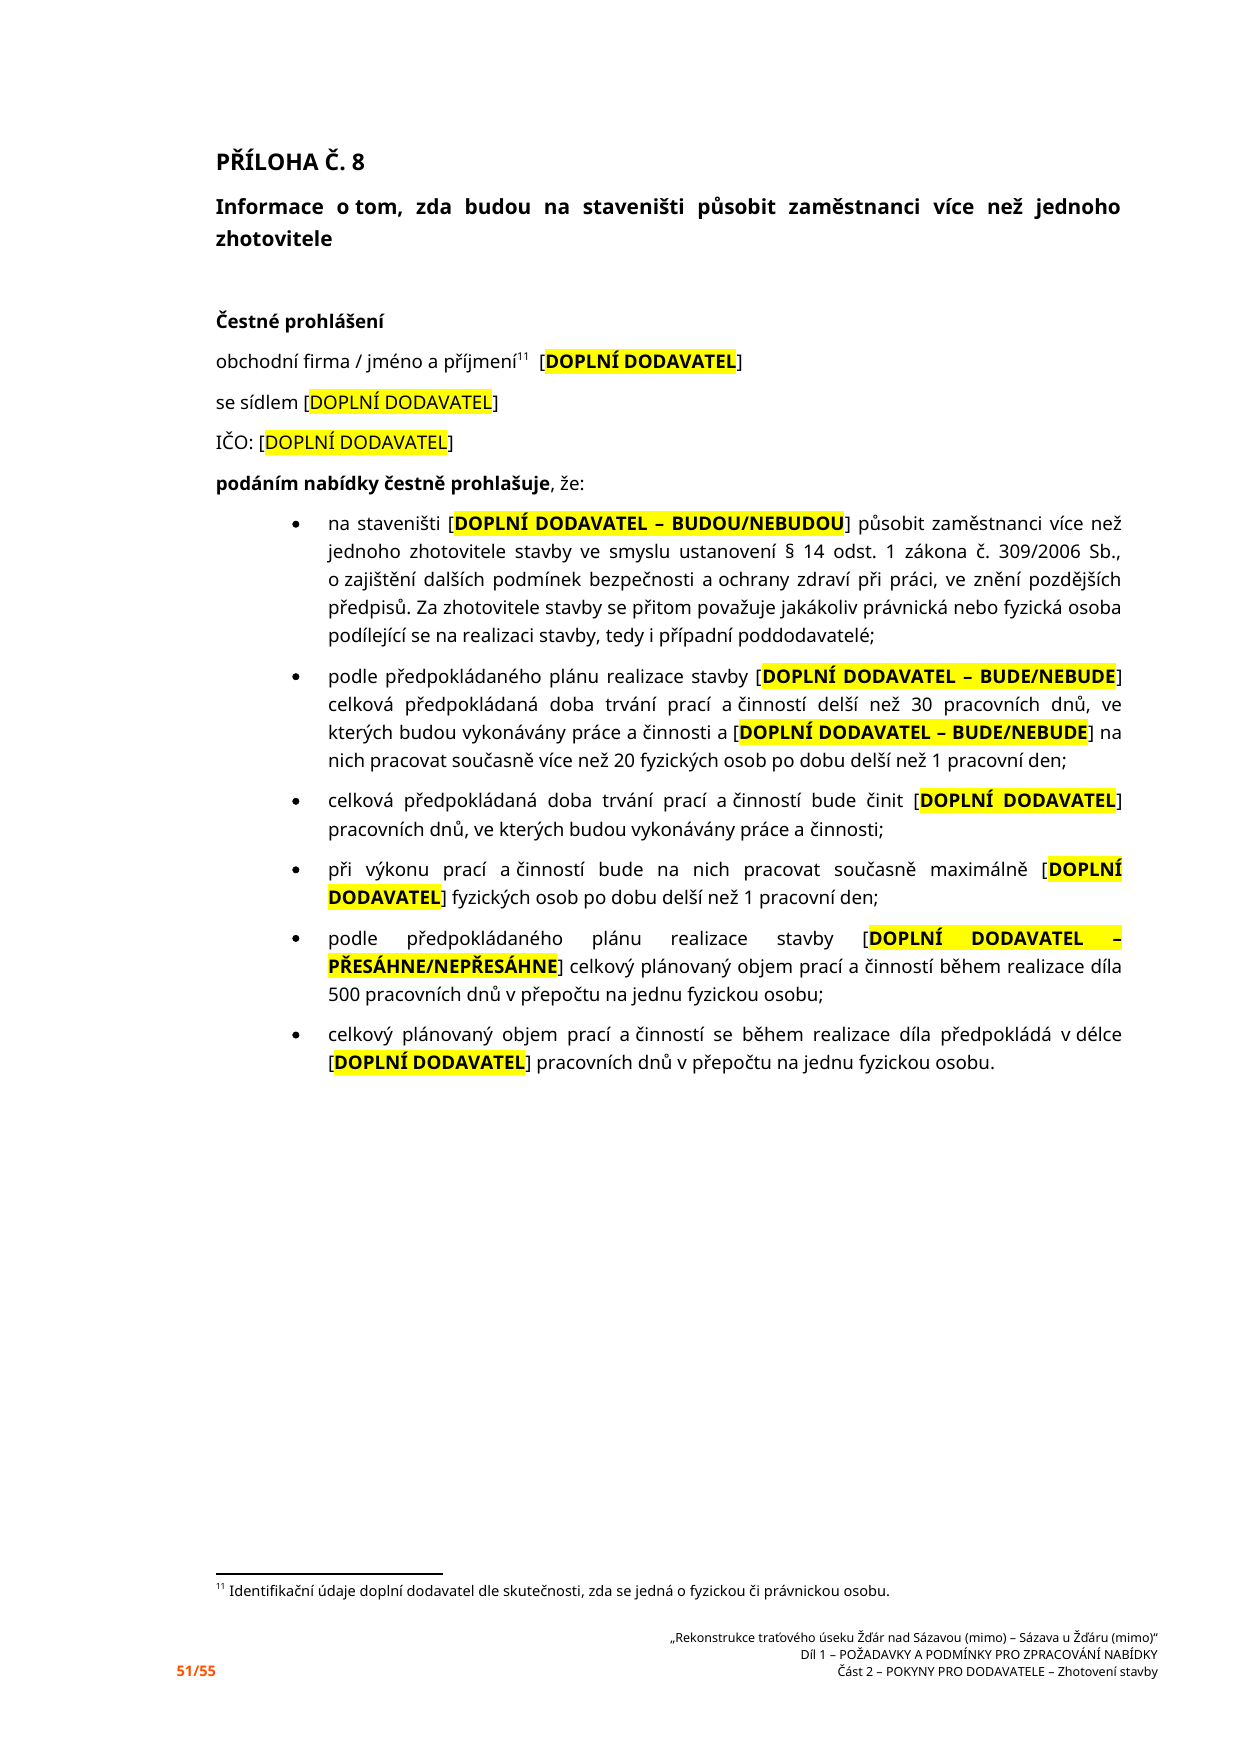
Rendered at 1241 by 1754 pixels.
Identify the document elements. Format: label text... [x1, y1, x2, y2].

text Čestné prohlášení [216, 308, 1122, 333]
text při výkonu prací a činností bude na nich pracovat současně maximálně [DOPLNÍ DODAVATEL] fyzických osob po dobu delší než 1 pracovní den; [292, 856, 1122, 910]
text Příloha č. 8 [216, 146, 1122, 177]
text celkový plánovaný objem prací a činností se během realizace díla předpokládá v délce [DOPLNÍ DODAVATEL] pracovních dnů v přepočtu na jednu fyzickou osobu. [292, 1021, 1122, 1075]
text Informace o tom, zda budou na staveništi působit zaměstnanci více než jednoho zhotovitele [216, 192, 1122, 252]
text celková předpokládaná doba trvání prací a činností bude činit [DOPLNÍ DODAVATEL] pracovních dnů, ve kterých budou vykonávány práce a činnosti; [292, 788, 1122, 841]
text podle předpokládaného plánu realizace stavby [DOPLNÍ DODAVATEL – BUDE/NEBUDE] celková předpokládaná doba trvání prací a činností delší než 30 pracovních dnů, ve kterých budou vykonávány práce a činnosti a [DOPLNÍ DODAVATEL – BUDE/NEBUDE] na nich pracovat současně více než 20 fyzických osob po dobu delší než 1 pracovní den; [292, 663, 1122, 773]
text IČO: [DOPLNÍ DODAVATEL] [216, 429, 1122, 455]
text se sídlem [DOPLNÍ DODAVATEL] [216, 389, 309, 414]
text obchodní firma / jméno a příjmení [DOPLNÍ DODAVATEL] [216, 348, 1122, 374]
text na staveništi [DOPLNÍ DODAVATEL – BUDOU/NEBUDOU] působit zaměstnanci více než jednoho zhotovitele stavby ve smyslu ustanovení § 14 odst. 1 zákona č. 309/2006 Sb., o zajištění dalších podmínek bezpečnosti a ochrany zdraví při práci, ve znění pozdějších předpisů. Za zhotovitele stavby se přitom považuje jakákoliv právnická nebo fyzická osoba podílející se na realizaci stavby, tedy i případní poddodavatelé; [292, 511, 1122, 648]
text podle předpokládaného plánu realizace stavby [DOPLNÍ DODAVATEL – PŘESÁHNE/NEPŘESÁHNE] celkový plánovaný objem prací a činností během realizace díla 500 pracovních dnů v přepočtu na jednu fyzickou osobu; [292, 925, 1122, 1006]
text se sídlem [DOPLNÍ DODAVATEL] [492, 389, 1122, 414]
text podáním nabídky čestně prohlašuje, že: [216, 470, 1122, 496]
